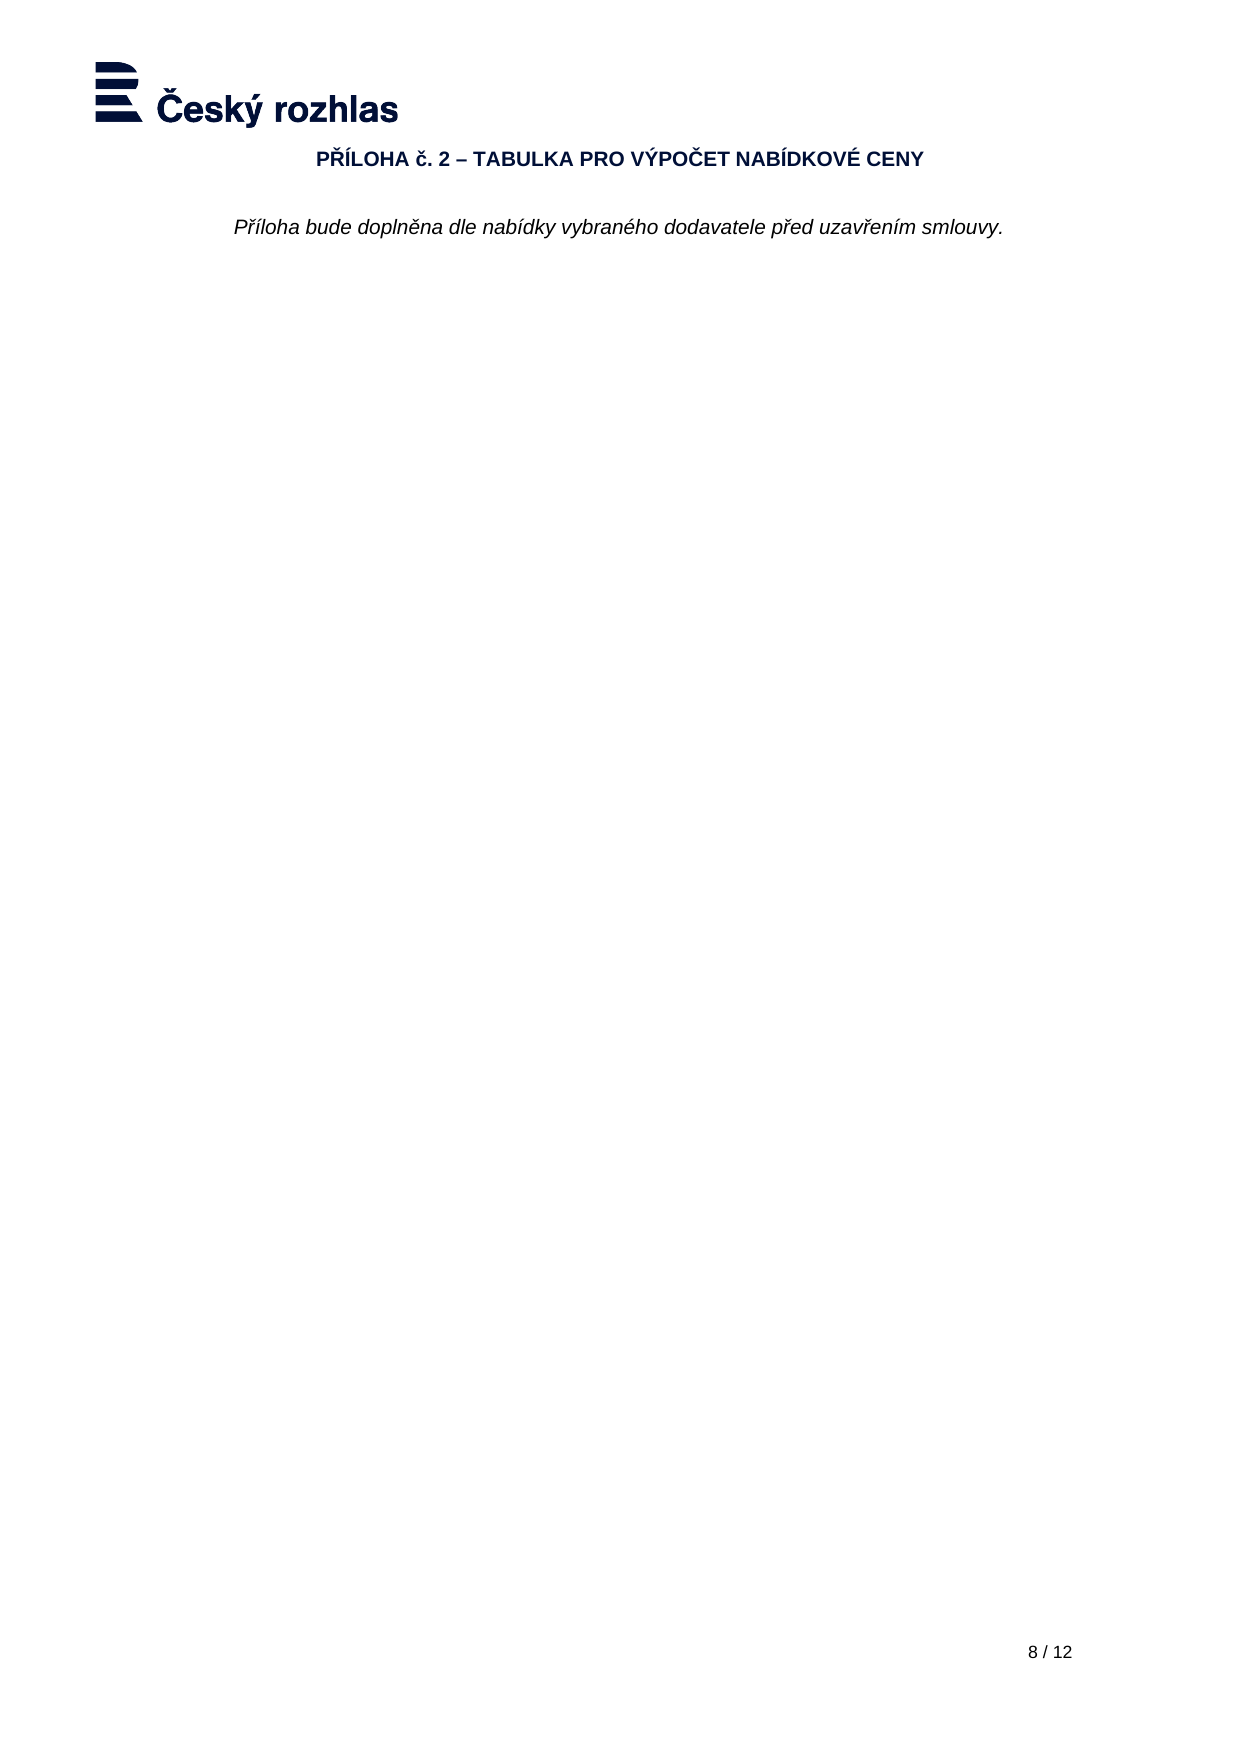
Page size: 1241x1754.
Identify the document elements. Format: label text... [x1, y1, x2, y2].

picture [95, 62, 398, 128]
text PŘÍLOHA č. 2 – TABULKA PRO VÝPOČET NABÍDKOVÉ CENY [168, 146, 1072, 172]
text Příloha bude doplněna dle nabídky vybraného dodavatele před uzavřením smlouvy. [168, 214, 1072, 238]
